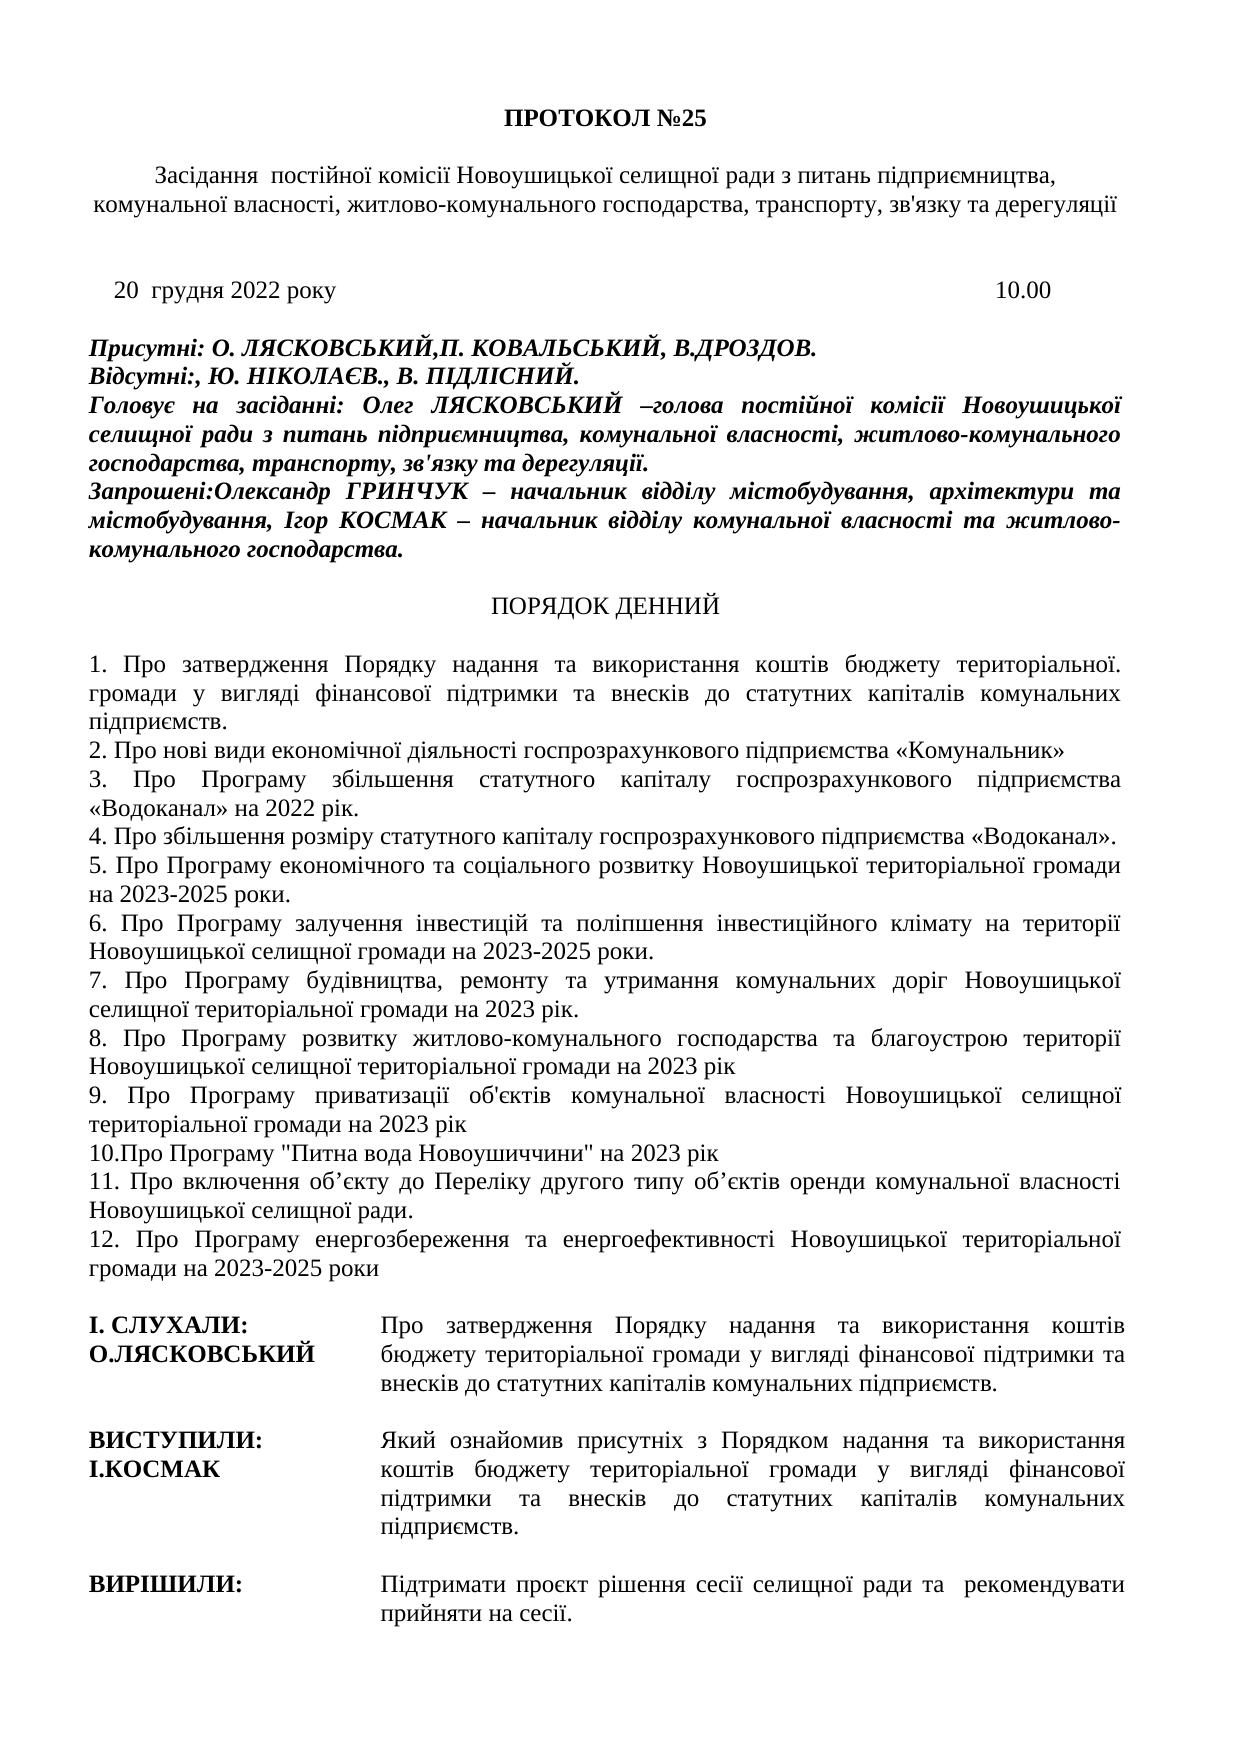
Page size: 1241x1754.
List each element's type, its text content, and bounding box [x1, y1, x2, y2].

text 8. Про Програму розвитку житлово-комунального господарства та благоустрою території Новоушицької селищної територіальної громади на 2023 рік [89, 1023, 1122, 1080]
text Головує на засіданні: Олег ЛЯСКОВСЬКИЙ –голова постійної комісії Новоушицької селищної ради з питань підприємництва, комунальної власності, житлово-комунального господарства, транспорту, зв'язку та дерегуляції. [89, 390, 1122, 476]
text 12. Про Програму енергозбереження та енергоефективності Новоушицької територіальної громади на 2023-2025 роки [89, 1224, 1122, 1281]
text Відсутні:, Ю. НІКОЛАЄВ., В. ПІДЛІСНИЙ. [89, 361, 1122, 390]
text 5. Про Програму економічного та соціального розвитку Новоушицької територіальної громади на 2023-2025 роки. [89, 850, 1122, 908]
text 4. Про збільшення розміру статутного капіталу госпрозрахункового підприємства «Водоканал». [89, 821, 1122, 850]
table_cell ВИРІШИЛИ: [78, 1569, 369, 1626]
text 7. Про Програму будівництва, ремонту та утримання комунальних доріг Новоушицької селищної територіальної громади на 2023 рік. [89, 965, 1122, 1023]
text Присутні: О. ЛЯСКОВСЬКИЙ,П. КОВАЛЬСЬКИЙ, В.ДРОЗДОВ. [89, 333, 1122, 361]
text Запрошені:Олександр ГРИНЧУК – начальник відділу містобудування, архітектури та містобудування, Ігор КОСМАК – начальник відділу комунальної власності та житлово-комунального господарства. [89, 476, 1122, 563]
text 11. Про включення об’єкту до Переліку другого типу об’єктів оренди комунальної власності Новоушицької селищної ради. [89, 1166, 1122, 1224]
text 20 грудня 2022 року 10.00 [89, 275, 1122, 304]
text 3. Про Програму збільшення статутного капіталу госпрозрахункового підприємства «Водоканал» на 2022 рік. [89, 764, 1122, 821]
text 2. Про нові види економічної діяльності госпрозрахункового підприємства «Комунальник» [89, 735, 1122, 764]
text 9. Про Програму приватизації об'єктів комунальної власності Новоушицької селищної територіальної громади на 2023 рік [89, 1080, 1122, 1138]
text Засідання постійної комісії Новоушицької селищної ради з питань підприємництва, комунальної власності, житлово-комунального господарства, транспорту, зв'язку та дерегуляції [89, 160, 1122, 218]
text 1. Про затвердження Порядку надання та використання коштів бюджету територіальної. громади у вигляді фінансової підтримки та внесків до статутних капіталів комунальних підприємств. [89, 649, 1122, 735]
table_cell ВИСТУПИЛИ: І.КОСМАК [78, 1425, 369, 1569]
text 6. Про Програму залучення інвестицій та поліпшення інвестиційного клімату на території Новоушицької селищної громади на 2023-2025 роки. [89, 908, 1122, 965]
table_header Про затвердження Порядку надання та використання коштів бюджету територіальної громади у вигляді фінансової підтримки та внесків до статутних капіталів комунальних підприємств. [369, 1310, 1137, 1425]
table_cell Підтримати проєкт рішення сесії селищної ради та рекомендувати прийняти на сесії. [369, 1569, 1137, 1626]
text ПРОТОКОЛ №25 [89, 103, 1122, 131]
table_cell Який ознайомив присутніх з Порядком надання та використання коштів бюджету територіальної громади у вигляді фінансової підтримки та внесків до статутних капіталів комунальних підприємств. [369, 1425, 1137, 1569]
text ПОРЯДОК ДЕННИЙ [89, 591, 1122, 620]
table_header I. СЛУХАЛИ: О.ЛЯСКОВСЬКИЙ [78, 1310, 369, 1425]
text 10.Про Програму "Питна вода Новоушиччини" на 2023 рік [89, 1138, 1122, 1166]
